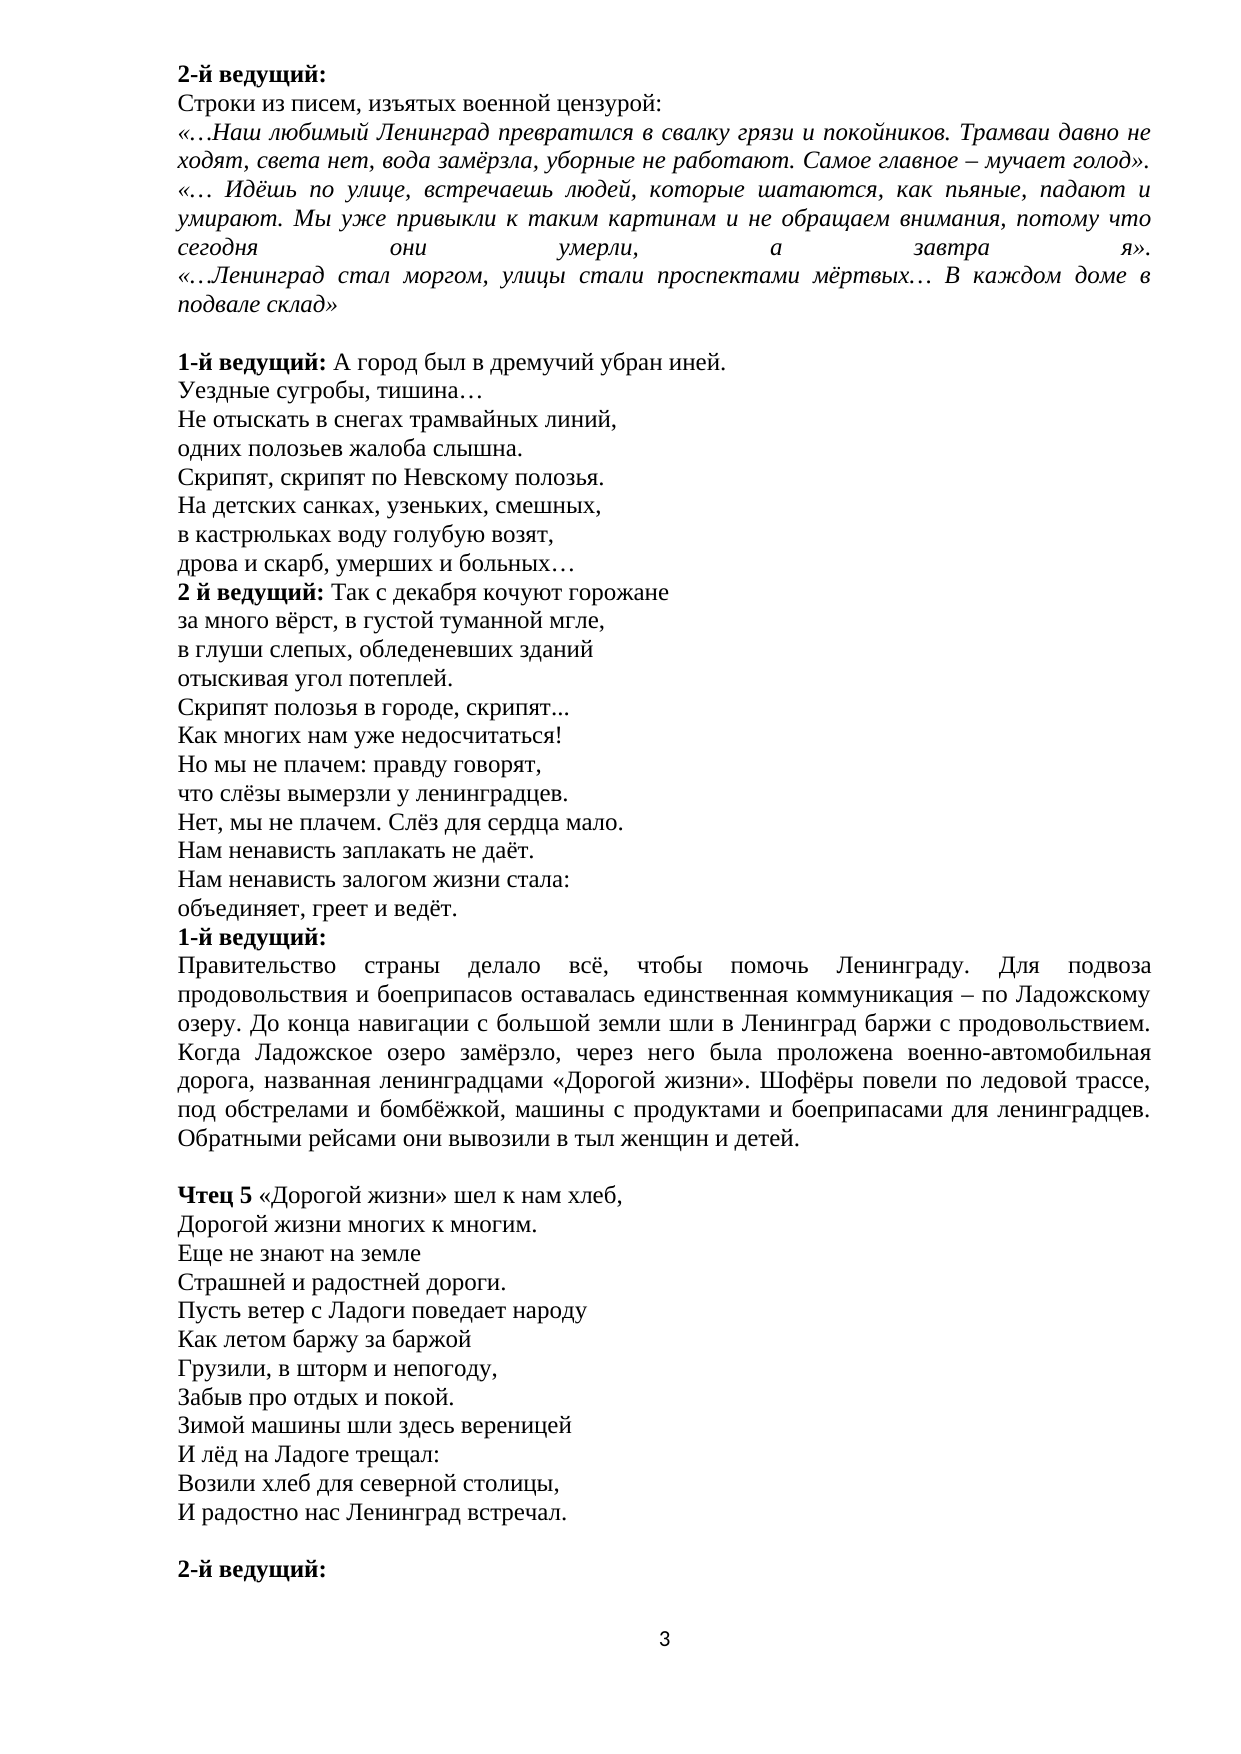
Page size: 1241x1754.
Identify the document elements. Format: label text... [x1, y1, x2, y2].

text Грузили, в шторм и непогоду, [177, 1353, 1152, 1382]
text Правительство страны делало всё, чтобы помочь Ленинграду. Для подвоза продовольствия и боеприпасов оставалась единственная коммуникация – по Ладожскому озеру. До конца навигации с большой земли шли в Ленинград баржи с продовольствием. Когда Ладожское озеро замёрзло, через него была проложена военно-автомобильная дорога, названная ленинградцами «Дорогой жизни». Шофёры повели по ледовой трассе, под обстрелами и бомбёжкой, машины с продуктами и боеприпасами для ленинградцев. Обратными рейсами они вывозили в тыл женщин и детей. [177, 950, 1152, 1152]
text Дорогой жизни многих к многим. [177, 1209, 1152, 1238]
text объединяет, греет и ведёт. [177, 893, 1152, 922]
text Нам ненависть залогом жизни стала: [177, 864, 1152, 893]
text Нет, мы не плачем. Слёз для сердца мало. [177, 807, 1152, 835]
text Чтец 5 «Дорогой жизни» шел к нам хлеб, [177, 1180, 1152, 1209]
text Возили хлеб для северной столицы, [177, 1468, 1152, 1497]
text 2-й ведущий: [177, 59, 1152, 88]
text Нам ненависть заплакать не даёт. [177, 835, 1152, 864]
text что слёзы вымерзли у ленинградцев. [177, 778, 1152, 807]
text в глуши слепых, обледеневших зданий [177, 634, 1152, 663]
text Скрипят полозья в городе, скрипят... [177, 692, 1152, 720]
text И лёд на Ладоге трещал: [177, 1439, 1152, 1468]
text Забыв про отдых и покой. [177, 1382, 1152, 1410]
text за много вёрст, в густой туманной мгле, [177, 605, 1152, 634]
text Пусть ветер с Ладоги поведает народу [177, 1295, 1152, 1324]
text Еще не знают на земле [177, 1238, 1152, 1267]
text И радостно нас Ленинград встречал. [177, 1497, 1152, 1525]
text Как многих нам уже недосчитаться! [177, 720, 1152, 749]
text 2 й ведущий: Так с декабря кочуют горожане [177, 577, 1152, 605]
text 1-й ведущий: А город был в дремучий убран иней. Уездные сугробы, тишина… Не отыскать в снегах трамвайных линий, одних полозьев жалоба слышна. Скрипят, скрипят по Невскому полозья. На детских санках, узеньких, смешных, в кастрюльках воду голубую возят, дрова и скарб, умерших и больных… [177, 347, 1152, 577]
text Строки из писем, изъятых военной цензурой: [177, 88, 1152, 117]
text Зимой машины шли здесь вереницей [177, 1410, 1152, 1439]
text «…Наш любимый Ленинград превратился в свалку грязи и покойников. Трамваи давно не ходят, света нет, вода замёрзла, уборные не работают. Самое главное – мучает голод». «… Идёшь по улице, встречаешь людей, которые шатаются, как пьяные, падают и умирают. Мы уже привыкли к таким картинам и не обращаем внимания, потому что сегодня они умерли, а завтра я». «…Ленинград стал моргом, улицы стали проспектами мёртвых… В каждом доме в подвале склад» [177, 117, 1152, 318]
text Страшней и радостней дороги. [177, 1267, 1152, 1295]
text отыскивая угол потеплей. [177, 663, 1152, 692]
text Как летом баржу за баржой [177, 1324, 1152, 1353]
text Но мы не плачем: правду говорят, [177, 749, 1152, 778]
text 1-й ведущий: [177, 922, 1152, 950]
text 2-й ведущий: [177, 1554, 1152, 1583]
